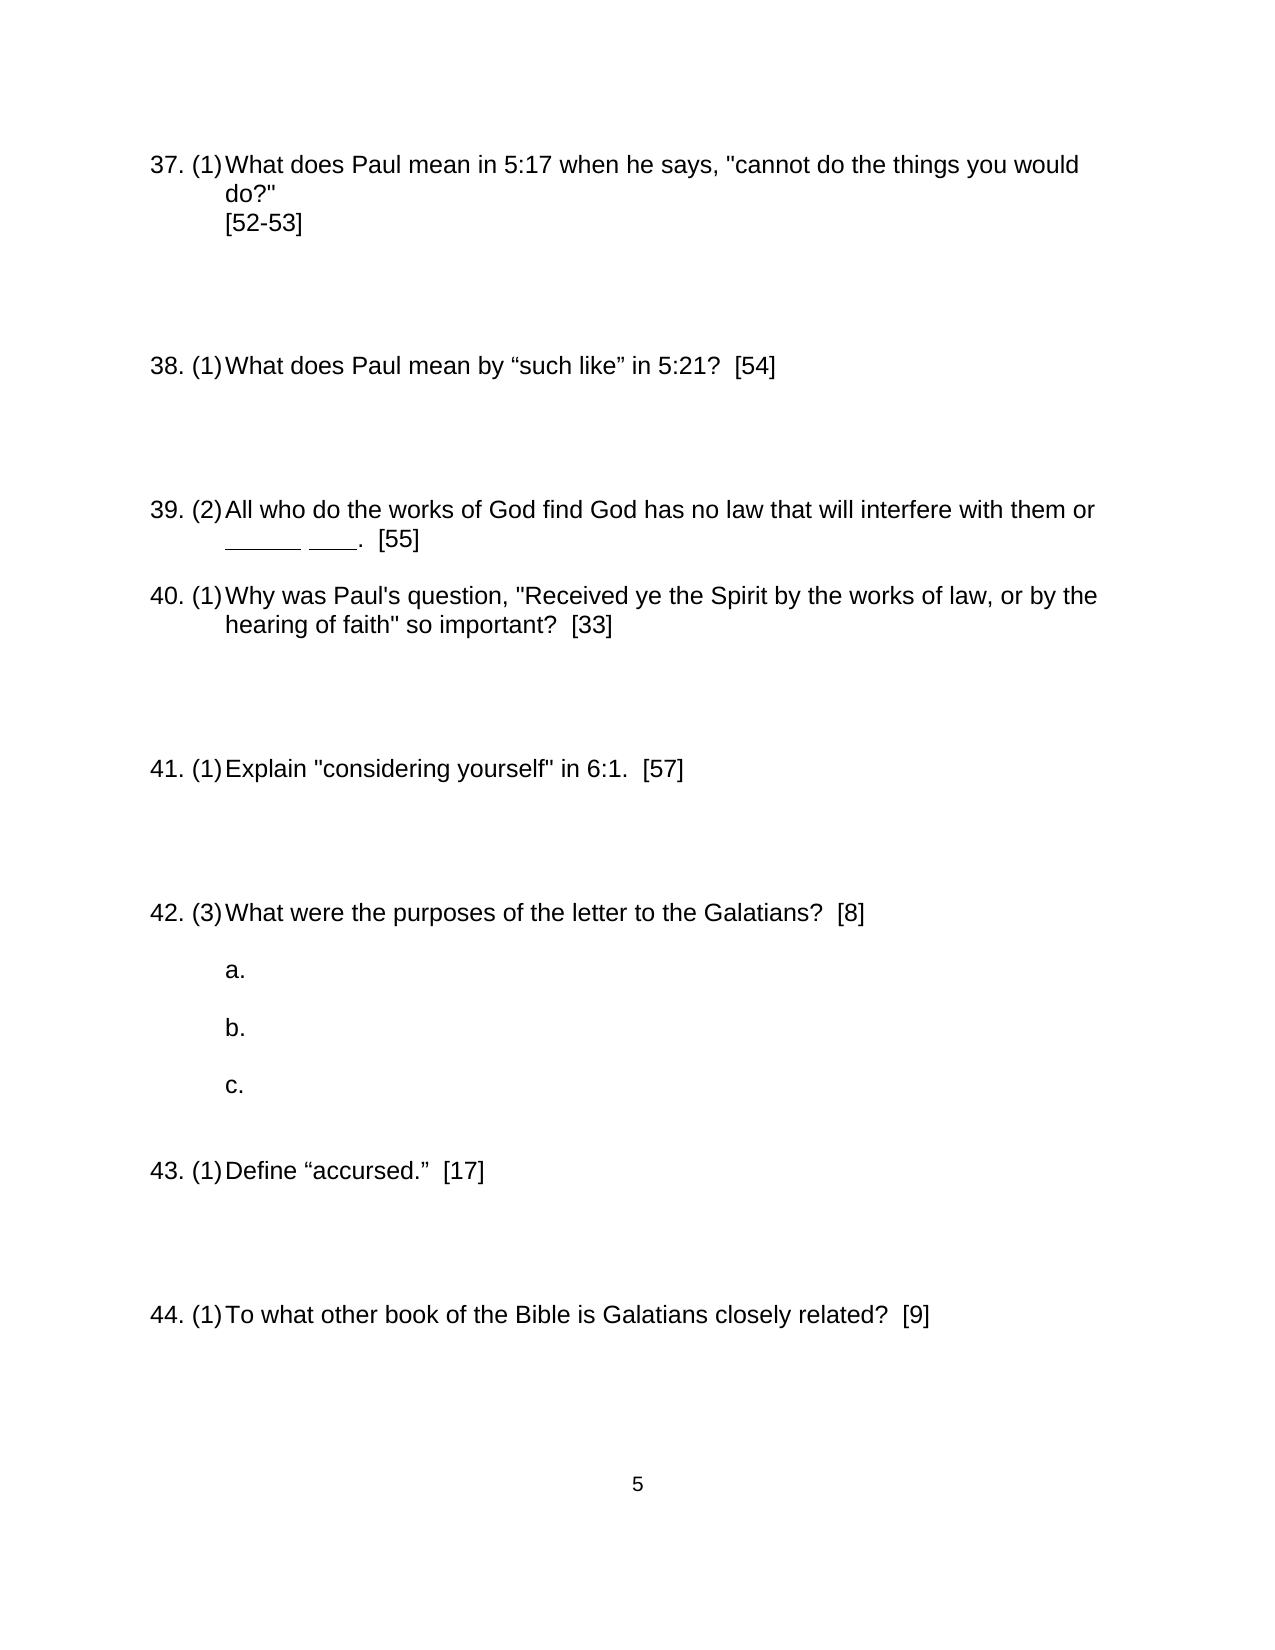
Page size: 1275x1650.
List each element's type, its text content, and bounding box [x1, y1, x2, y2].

text b. [150, 1012, 1125, 1041]
text 43. (1) Define “accursed.” [17] [150, 1156, 1125, 1185]
text 44. (1) To what other book of the Bible is Galatians closely related? [9] [150, 1300, 1125, 1329]
text a. [150, 955, 1125, 984]
text [52-53] [150, 207, 1125, 236]
text 40. (1) Why was Paul's question, "Received ye the Spirit by the works of law, or by the hearing of faith" so important? [33] [150, 581, 1125, 639]
text 37. (1) What does Paul mean in 5:17 when he says, "cannot do the things you would do?" [150, 150, 1125, 207]
text . [55] [150, 524, 1125, 552]
text 38. (1) What does Paul mean by “such like” in 5:21? [54] [150, 351, 1125, 380]
text c. [225, 1070, 1125, 1099]
text 41. (1) Explain "considering yourself" in 6:1. [57] [150, 754, 1125, 782]
text 39. (2) All who do the works of God find God has no law that will interfere with them or [150, 495, 1125, 524]
text 42. (3) What were the purposes of the letter to the Galatians? [8] [150, 897, 1125, 926]
